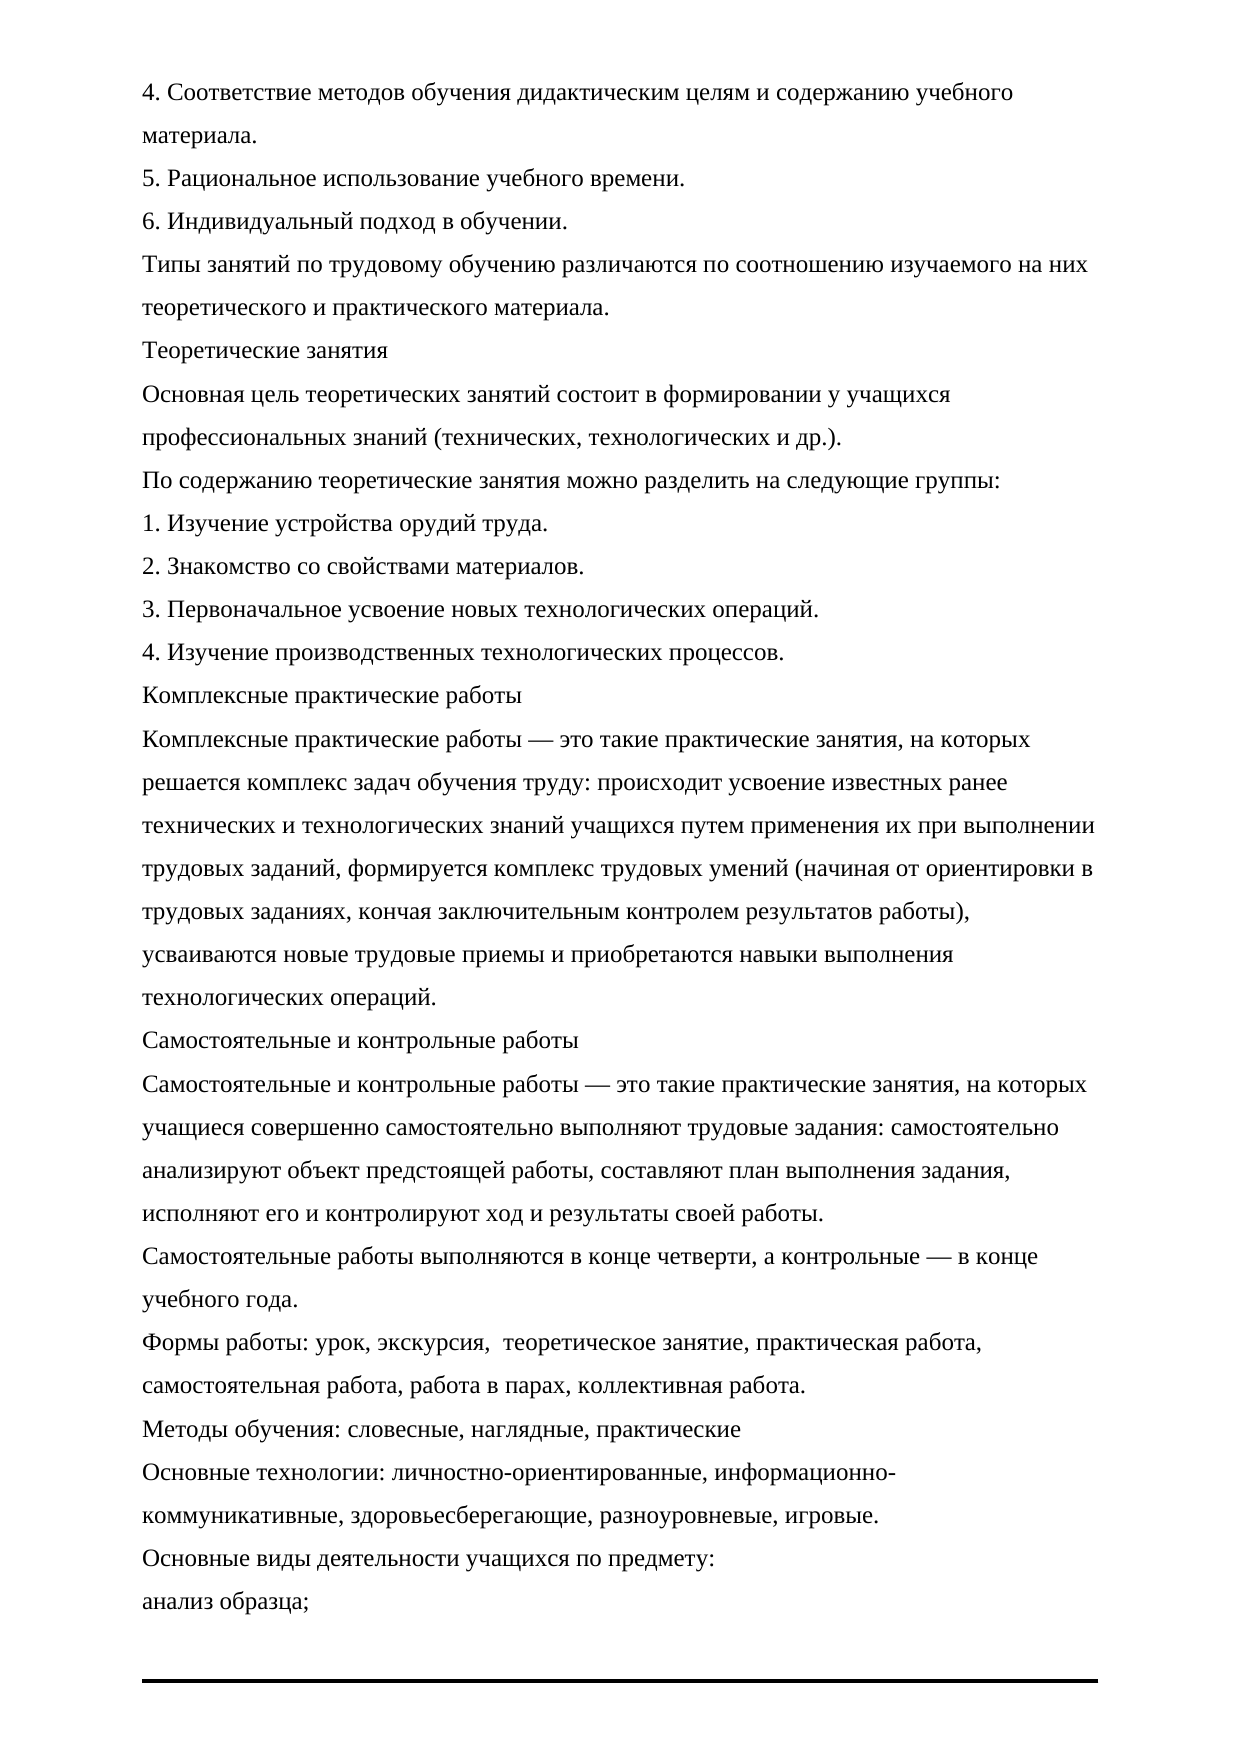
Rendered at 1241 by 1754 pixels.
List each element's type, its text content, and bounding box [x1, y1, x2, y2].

text По содержанию теоретические занятия можно разделить на следующие группы: [142, 465, 1098, 494]
text Основные виды деятельности учащихся по предмету: [142, 1543, 1098, 1572]
text 4. Изучение производственных технологических процессов. [142, 637, 1098, 666]
text Методы обучения: словесные, наглядные, практические [142, 1414, 1098, 1442]
text Основные технологии: личностно-ориентированные, информационно-коммуникативные, здоровьесберегающие, разноуровневые, игровые. [142, 1457, 1098, 1529]
text Основная цель теоретических занятий состоит в формировании у учащихся профессиональных знаний (технических, технологических и др.). [142, 379, 1098, 451]
text Комплексные практические работы — это такие практические занятия, на которых решается комплекс задач обучения труду: происходит усвоение известных ранее технических и технологических знаний учащихся путем применения их при выполнении трудовых заданий, формируется комплекс трудовых умений (начиная от ориентировки в трудовых заданиях, кончая заключительным контролем результатов работы), усваиваются новые трудовые приемы и приобретаются навыки выполнения технологических операций. [142, 724, 1098, 1011]
text 5. Рациональное использование учебного времени. [142, 163, 1098, 192]
text 3. Первоначальное усвоение новых технологических операций. [142, 594, 1098, 623]
text Самостоятельные и контрольные работы [142, 1026, 1098, 1054]
text 1. Изучение устройства орудий труда. [142, 508, 1098, 537]
text 4. Соответствие методов обучения дидактическим целям и содержанию учебного материала. [142, 77, 1098, 149]
text Комплексные практические работы [142, 681, 1098, 709]
text анализ образца; [142, 1586, 1098, 1679]
text Самостоятельные и контрольные работы — это такие практические занятия, на которых учащиеся совершенно самостоятельно выполняют трудовые задания: самостоятельно анализируют объект предстоящей работы, составляют план выполнения задания, исполняют его и контролируют ход и результаты своей работы. [142, 1069, 1098, 1227]
text 2. Знакомство со свойствами материалов. [142, 551, 1098, 580]
text Самостоятельные работы выполняются в конце четверти, а контрольные — в конце учебного года. [142, 1241, 1098, 1313]
text Теоретические занятия [142, 336, 1098, 364]
text Формы работы: урок, экскурсия, теоретическое занятие, практическая работа, самостоятельная работа, работа в парах, коллективная работа. [142, 1327, 1098, 1399]
text 6. Индивидуальный подход в обучении. [142, 206, 1098, 235]
text Типы занятий по трудовому обучению различаются по соотношению изучаемого на них теоретического и практического материала. [142, 249, 1098, 321]
